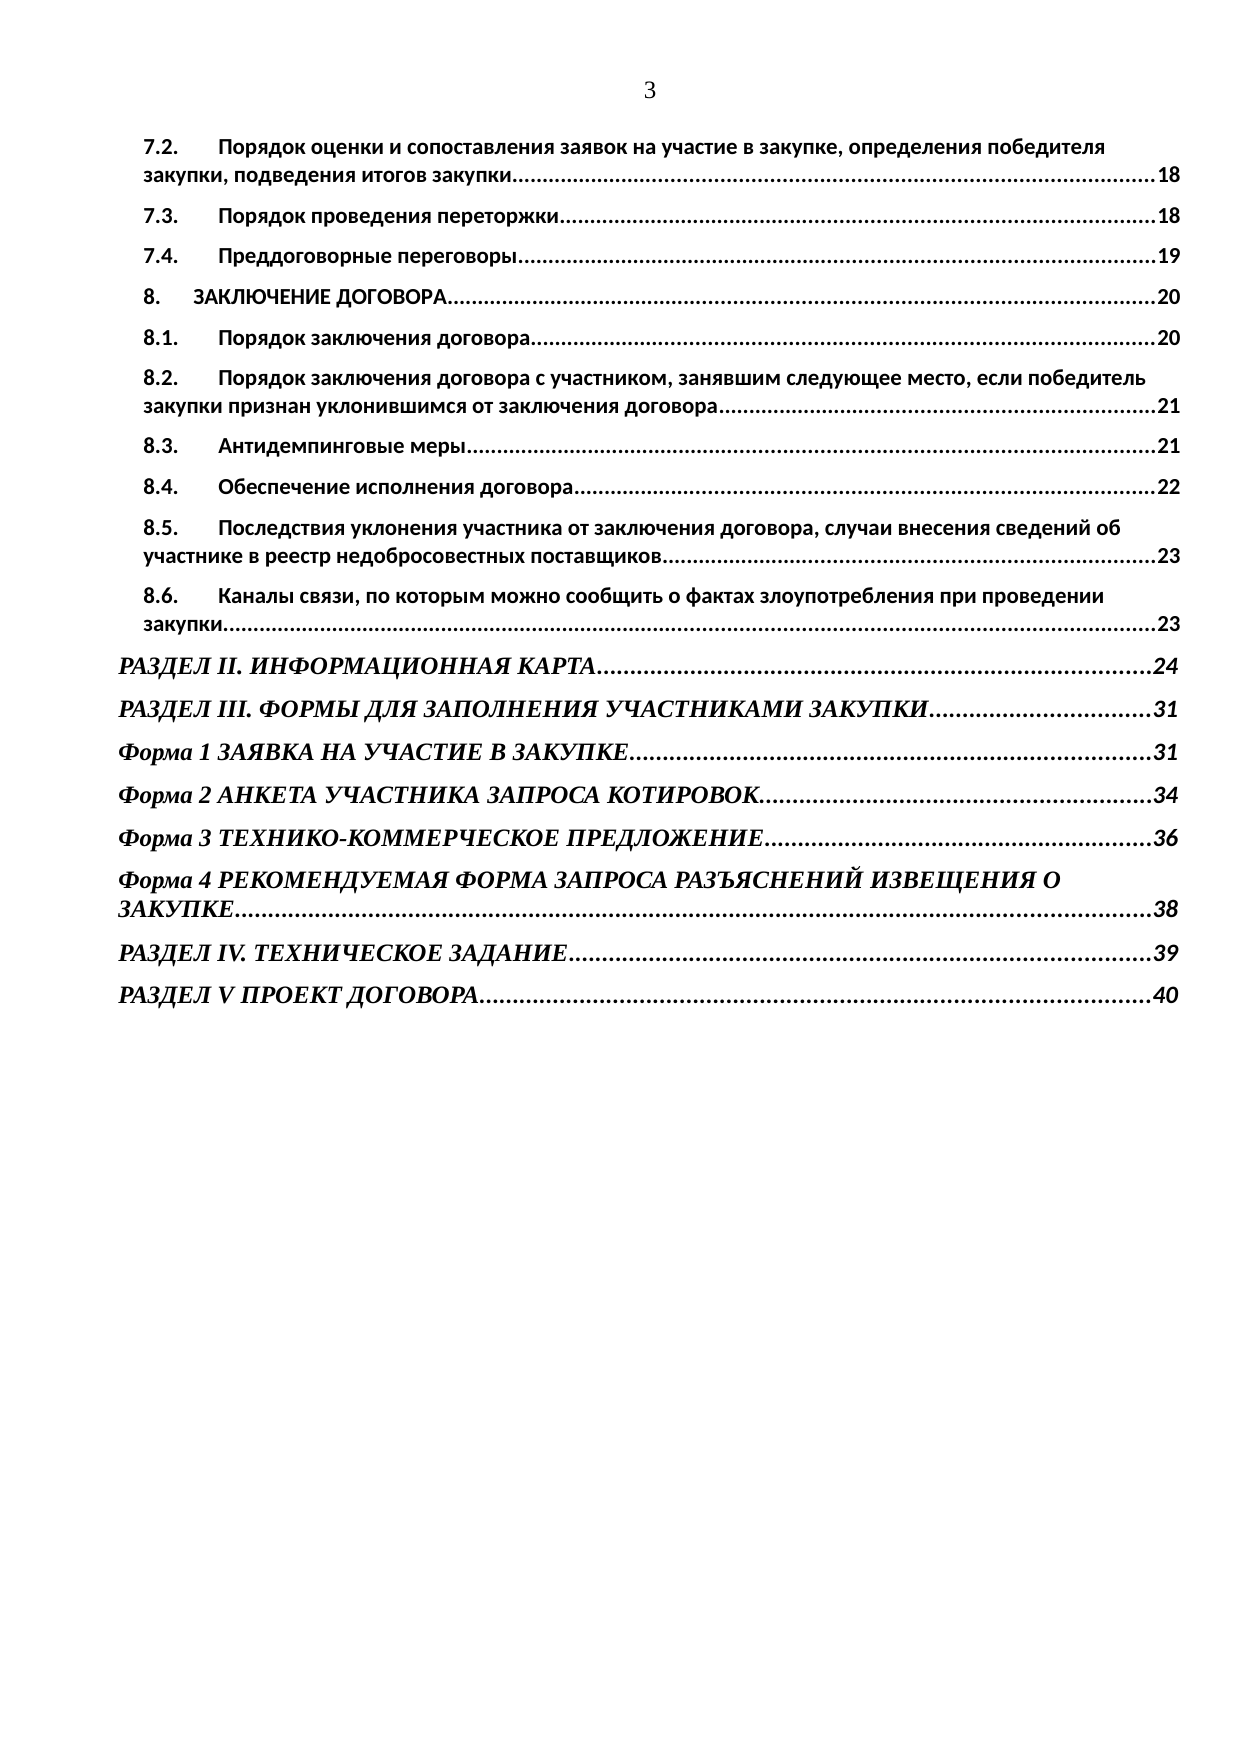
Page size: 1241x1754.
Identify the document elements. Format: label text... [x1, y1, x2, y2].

text Форма 3 ТЕХНИКО-КОММЕРЧЕСКОЕ ПРЕДЛОЖЕНИЕ 36 [118, 822, 1181, 852]
text РАЗДЕЛ V ПРОЕКТ ДОГОВОРА 40 [118, 980, 1181, 1010]
text 8.2. Порядок заключения договора с участником, занявшим следующее место, если победитель закупки признан уклонившимся от заключения договора 21 [143, 363, 1181, 419]
text 8.3. Антидемпинговые меры 21 [143, 432, 1181, 460]
text Форма 2 АНКЕТА УЧАСТНИКА ЗАПРОСА КОТИРОВОК 34 [118, 779, 1181, 809]
text РАЗДЕЛ III. ФОРМЫ ДЛЯ ЗАПОЛНЕНИЯ УЧАСТНИКАМИ ЗАКУПКИ 31 [118, 693, 1181, 723]
text 8.1. Порядок заключения договора 20 [143, 323, 1181, 351]
text 8.5. Последствия уклонения участника от заключения договора, случаи внесения сведений об участнике в реестр недобросовестных поставщиков 23 [143, 513, 1181, 569]
text 8. ЗАКЛЮЧЕНИЕ ДОГОВОРА 20 [143, 282, 1181, 310]
text РАЗДЕЛ II. ИНФОРМАЦИОННАЯ КАРТА 24 [118, 650, 1181, 680]
text РАЗДЕЛ IV. ТЕХНИЧЕСКОЕ ЗАДАНИЕ 39 [118, 937, 1181, 967]
text 8.6. Каналы связи, по которым можно сообщить о фактах злоупотребления при проведении закупки 23 [143, 581, 1181, 637]
text 7.4. Преддоговорные переговоры 19 [143, 242, 1181, 269]
text 8.4. Обеспечение исполнения договора 22 [143, 472, 1181, 500]
text Форма 1 ЗАЯВКА НА УЧАСТИЕ В ЗАКУПКЕ 31 [118, 736, 1181, 766]
text 7.3. Порядок проведения переторжки 18 [143, 201, 1181, 229]
text 7.2. Порядок оценки и сопоставления заявок на участие в закупке, определения победителя закупки, подведения итогов закупки 18 [143, 132, 1181, 188]
text Форма 4 РЕКОМЕНДУЕМАЯ ФОРМА ЗАПРОСА РАЗЪЯСНЕНИЙ ИЗВЕЩЕНИЯ О ЗАКУПКЕ 38 [118, 865, 1181, 924]
